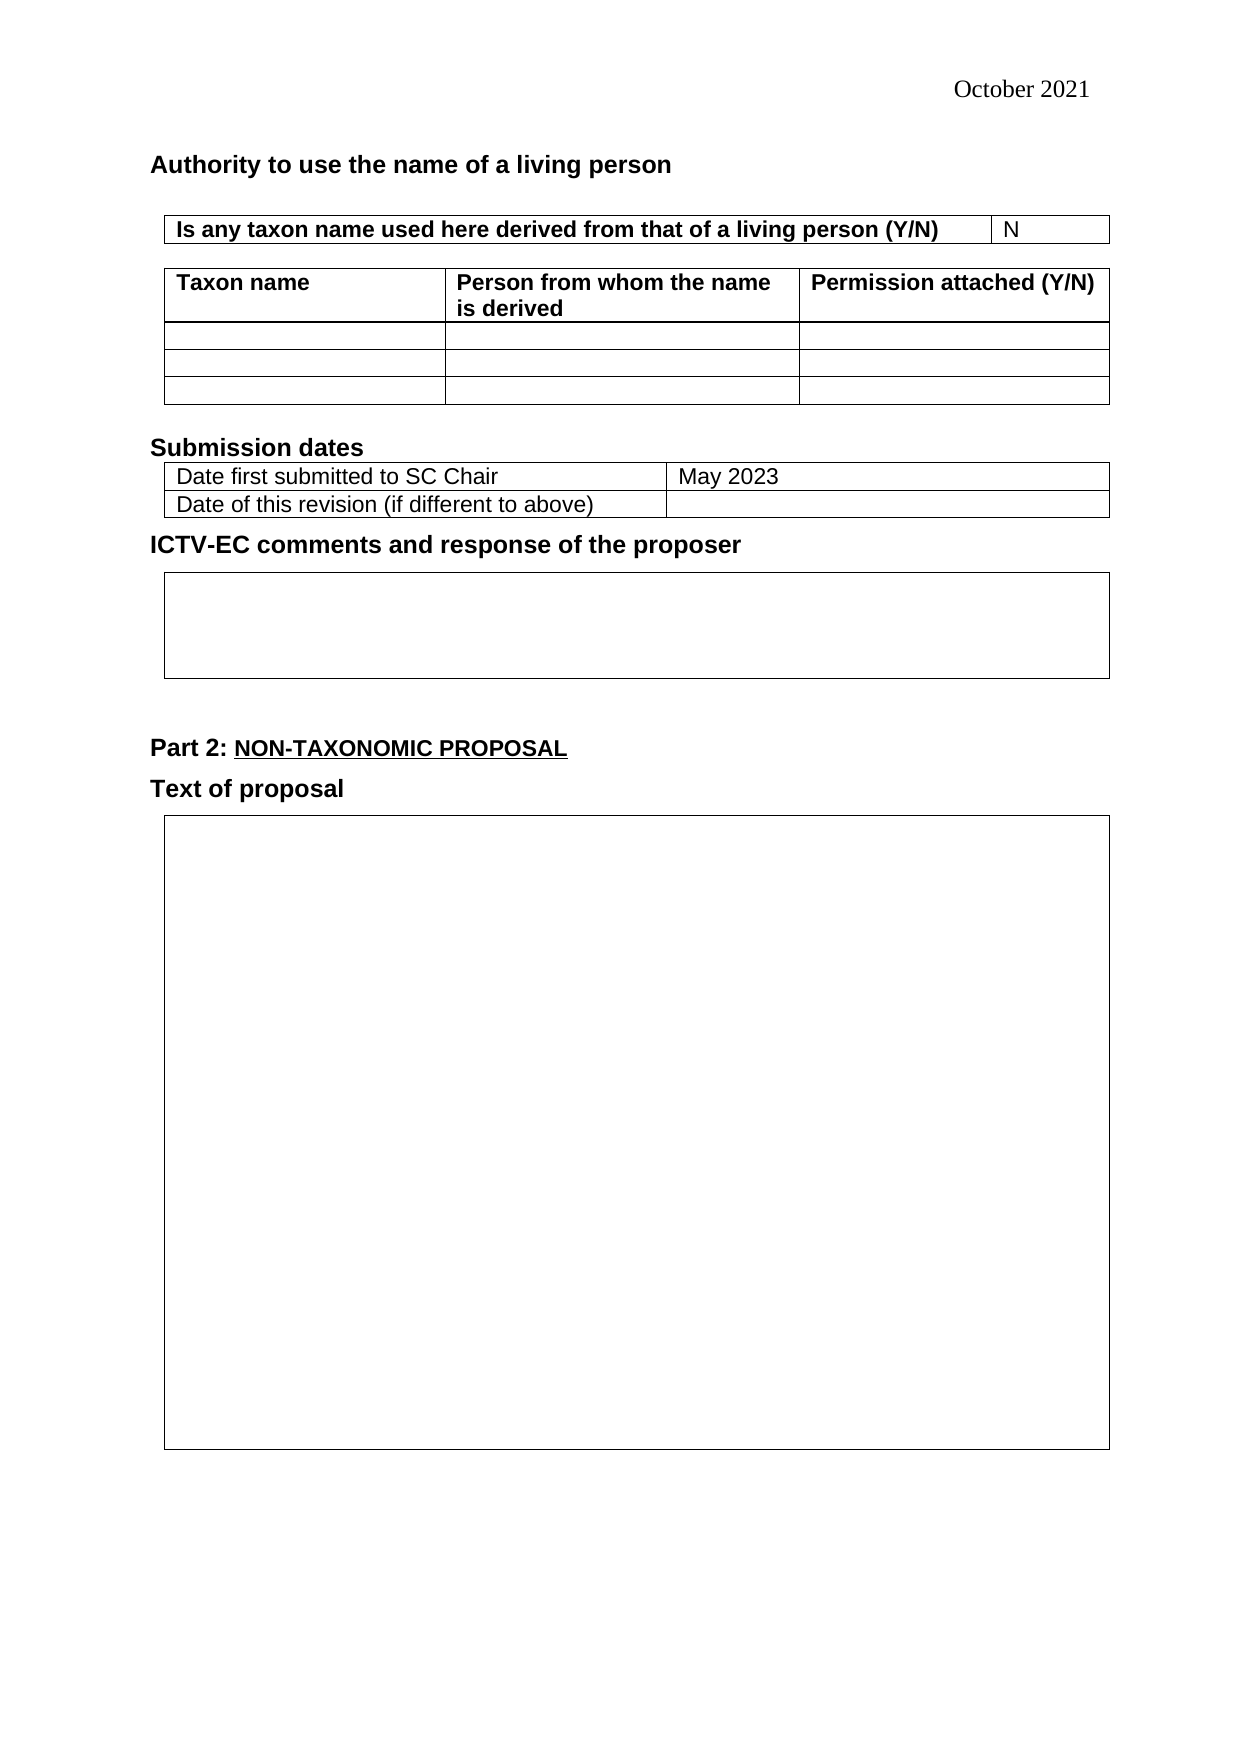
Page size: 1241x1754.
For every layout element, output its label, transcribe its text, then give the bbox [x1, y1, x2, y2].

table_header [165, 816, 1109, 1449]
table_cell [446, 350, 799, 376]
table_header Permission attached (Y/N) [800, 269, 1109, 321]
table_cell [446, 323, 799, 349]
table_header May 2023 [667, 463, 1109, 489]
table_cell [800, 350, 1109, 376]
text Authority to use the name of a living person [150, 150, 1090, 179]
table_cell [165, 350, 445, 376]
table_header [165, 573, 1109, 678]
text Part 2: NON-TAXONOMIC PROPOSAL [150, 733, 1090, 762]
text Submission dates [150, 433, 1090, 462]
text Text of proposal [150, 774, 1090, 803]
table_cell [800, 323, 1109, 349]
table_cell [165, 323, 445, 349]
table_header Date first submitted to SC Chair [165, 463, 666, 489]
table_cell [446, 377, 799, 403]
table_header N [992, 216, 1109, 243]
table_header Taxon name [165, 269, 445, 321]
table_header Person from whom the name is derived [446, 269, 799, 321]
table_cell [800, 377, 1109, 403]
table_cell Date of this revision (if different to above) [165, 491, 666, 517]
text ICTV-EC comments and response of the proposer [150, 530, 1090, 559]
table_header Is any taxon name used here derived from that of a living person (Y/N) [165, 216, 991, 243]
table_cell [667, 491, 1109, 517]
table_cell [165, 377, 445, 403]
